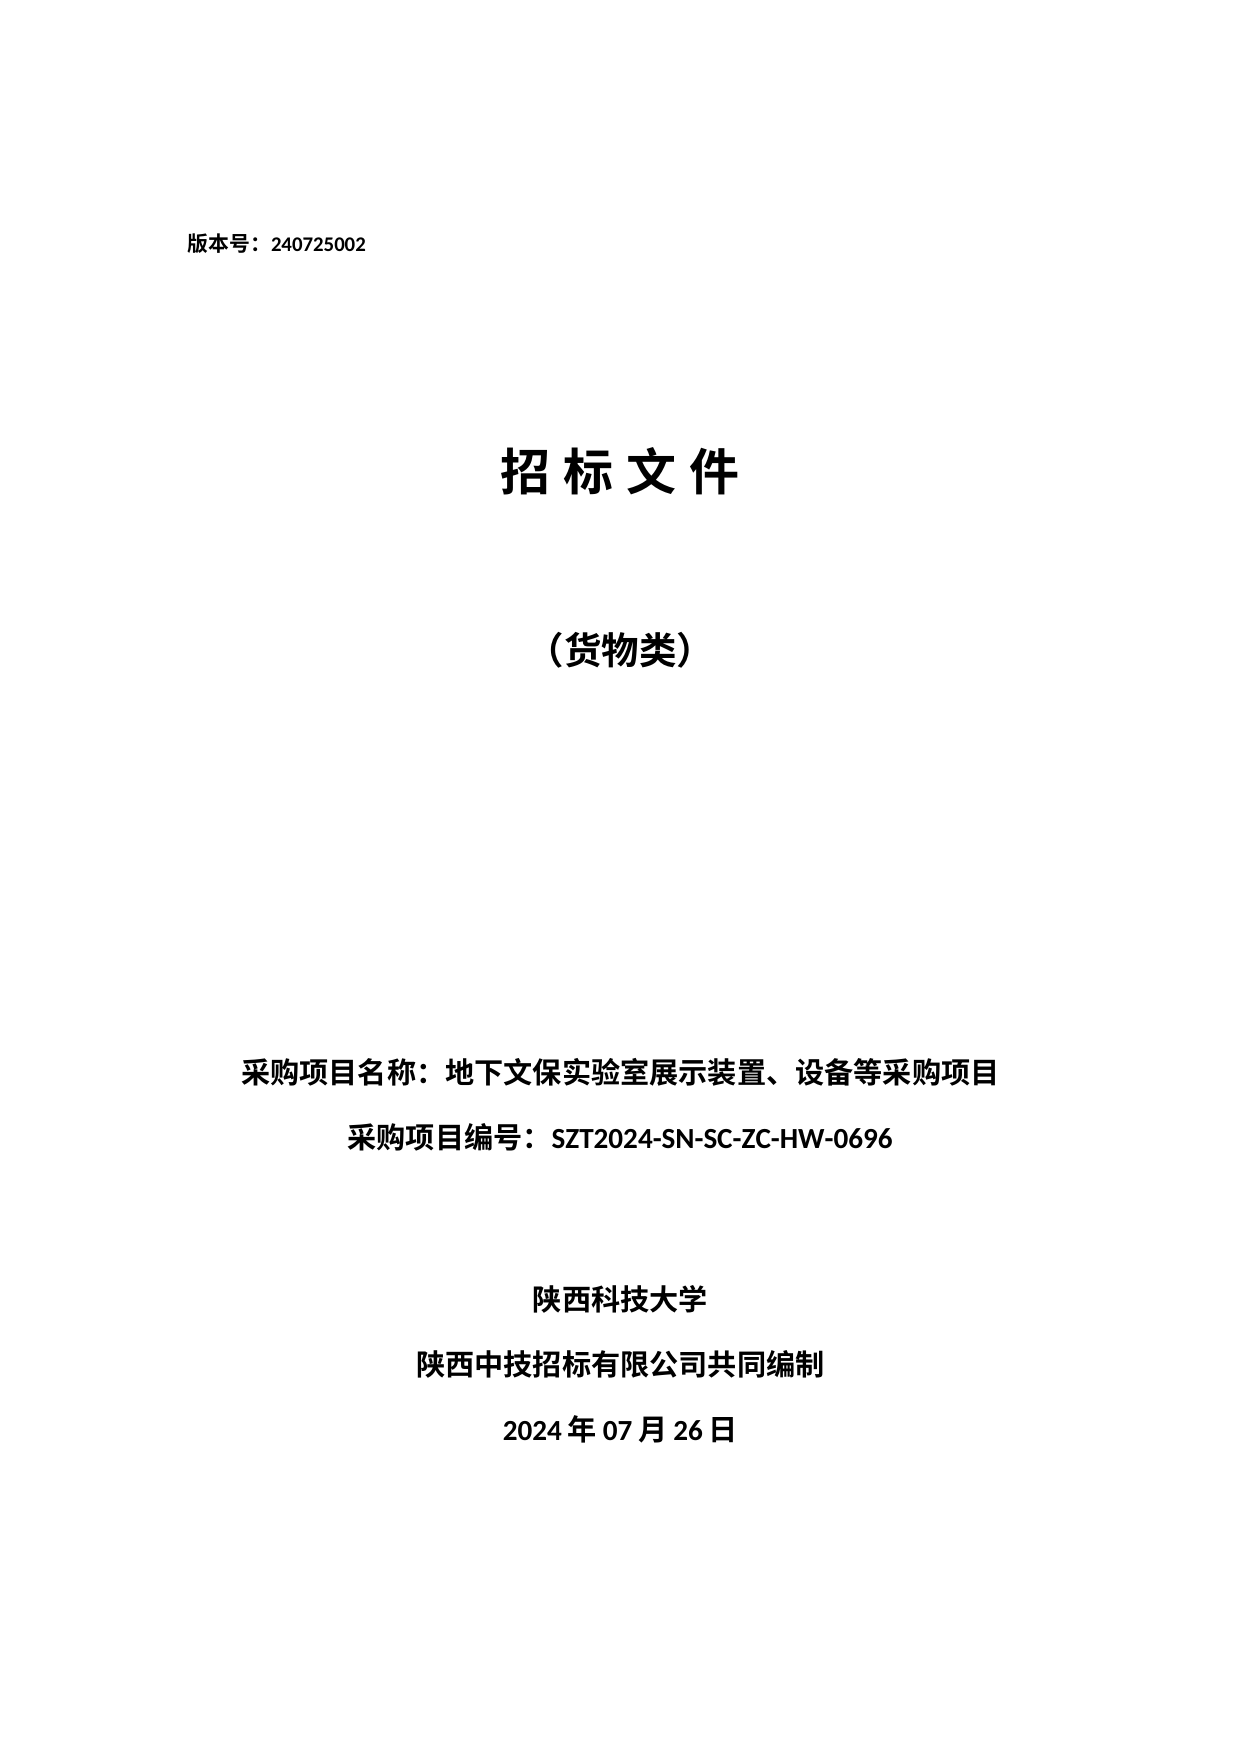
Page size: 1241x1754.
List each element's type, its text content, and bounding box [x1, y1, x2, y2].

text （货物类） [187, 617, 1053, 1039]
text 招 标 文 件 [187, 422, 1053, 617]
text 采购项目名称：地下文保实验室展示装置、设备等采购项目 [187, 1039, 1053, 1104]
text 采购项目编号：SZT2024-SN-SC-ZC-HW-0696 [187, 1104, 1053, 1267]
text 2024年07月26日 [187, 1397, 1053, 1462]
text 版本号：240725002 [187, 227, 1053, 422]
text 陕西科技大学 [187, 1267, 1053, 1332]
text 陕西中技招标有限公司共同编制 [187, 1332, 1053, 1397]
